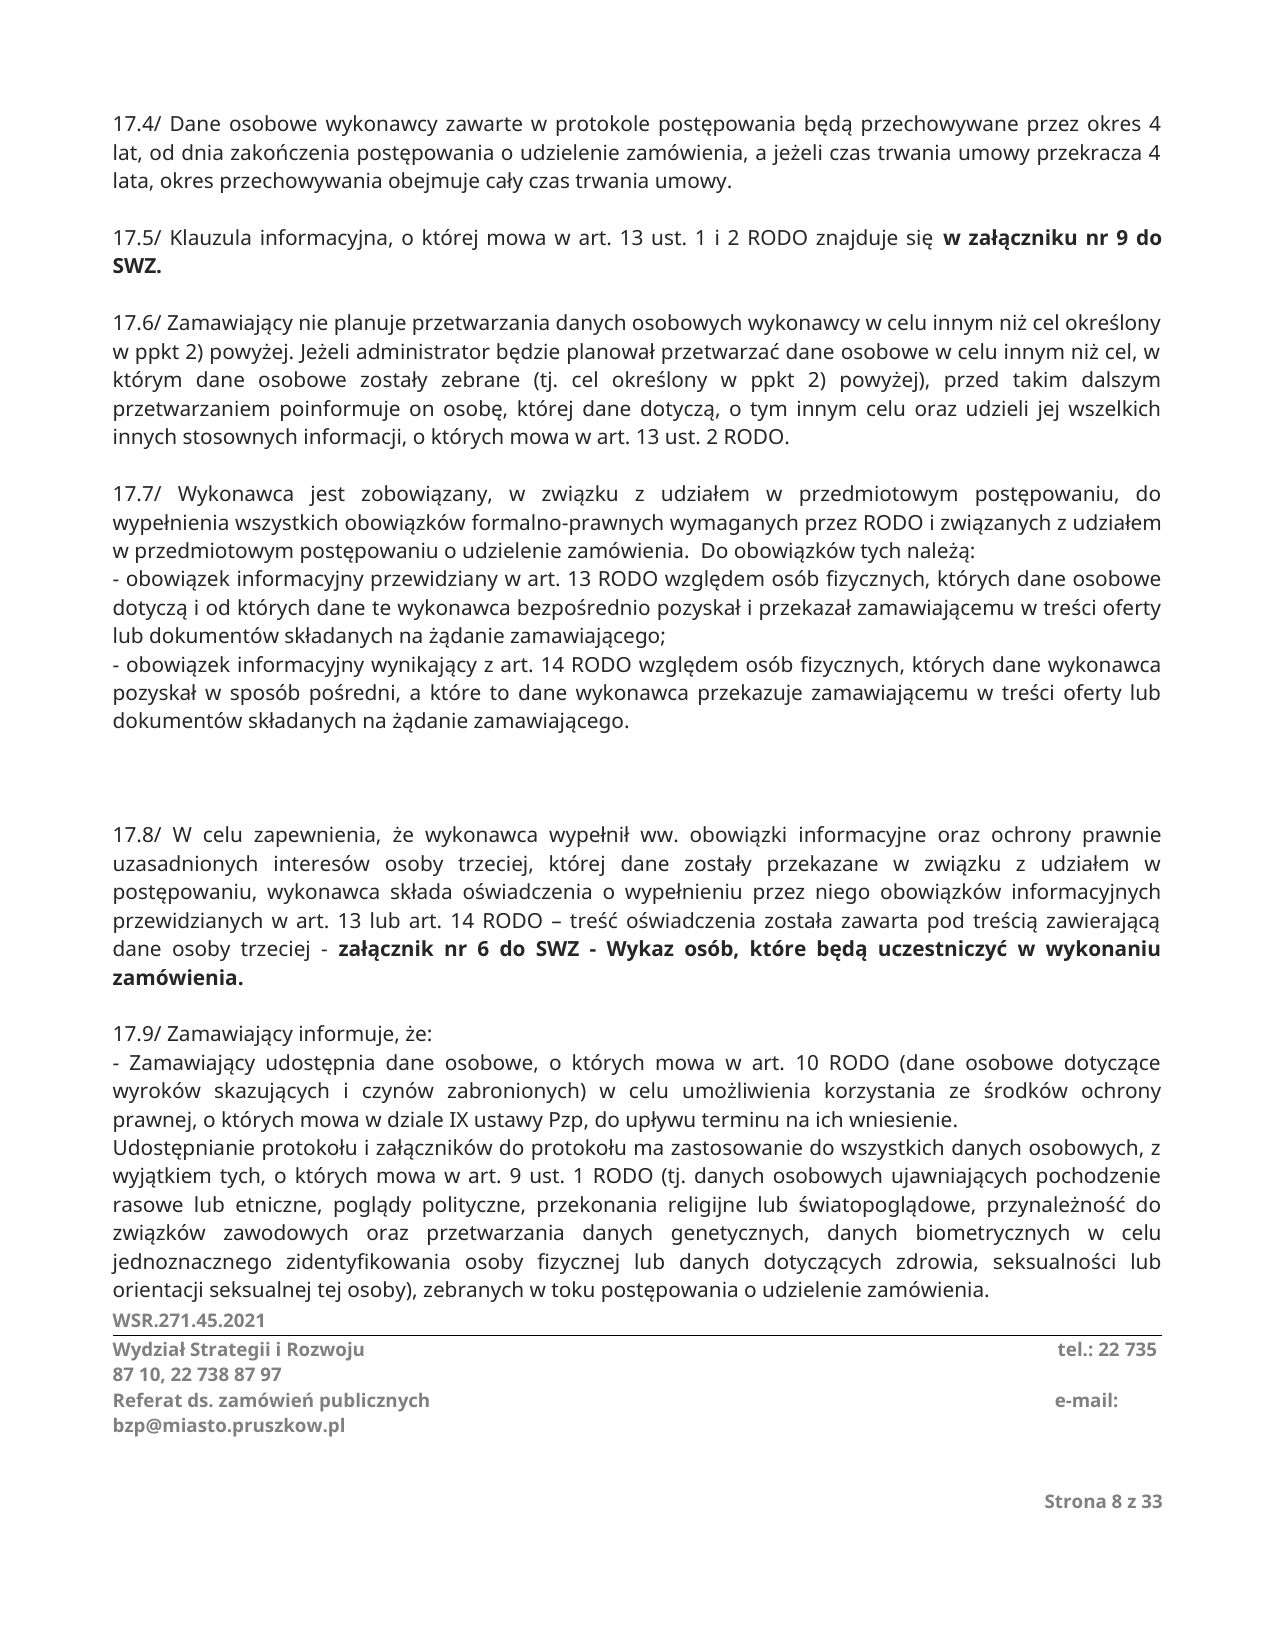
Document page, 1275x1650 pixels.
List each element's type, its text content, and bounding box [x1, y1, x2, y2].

text 17.4/ Dane osobowe wykonawcy zawarte w protokole postępowania będą przechowywane przez okres 4 lat, od dnia zakończenia postępowania o udzielenie zamówienia, a jeżeli czas trwania umowy przekracza 4 lata, okres przechowywania obejmuje cały czas trwania umowy. [112, 109, 1162, 195]
text Udostępnianie protokołu i załączników do protokołu ma zastosowanie do wszystkich danych osobowych, z wyjątkiem tych, o których mowa w art. 9 ust. 1 RODO (tj. danych osobowych ujawniających pochodzenie rasowe lub etniczne, poglądy polityczne, przekonania religijne lub światopoglądowe, przynależność do związków zawodowych oraz przetwarzania danych genetycznych, danych biometrycznych w celu jednoznacznego zidentyfikowania osoby fizycznej lub danych dotyczących zdrowia, seksualności lub orientacji seksualnej tej osoby), zebranych w toku postępowania o udzielenie zamówienia. [112, 1133, 1162, 1304]
text 17.5/ Klauzula informacyjna, o której mowa w art. 13 ust. 1 i 2 RODO znajduje się w załączniku nr 9 do SWZ. [112, 223, 1162, 280]
text - obowiązek informacyjny przewidziany w art. 13 RODO względem osób fizycznych, których dane osobowe dotyczą i od których dane te wykonawca bezpośrednio pozyskał i przekazał zamawiającemu w treści oferty lub dokumentów składanych na żądanie zamawiającego; [112, 564, 1162, 650]
text - obowiązek informacyjny wynikający z art. 14 RODO względem osób fizycznych, których dane wykonawca pozyskał w sposób pośredni, a które to dane wykonawca przekazuje zamawiającemu w treści oferty lub dokumentów składanych na żądanie zamawiającego. [112, 650, 1162, 735]
text 17.9/ Zamawiający informuje, że: [112, 1019, 1162, 1048]
text 17.8/ W celu zapewnienia, że wykonawca wypełnił ww. obowiązki informacyjne oraz ochrony prawnie uzasadnionych interesów osoby trzeciej, której dane zostały przekazane w związku z udziałem w postępowaniu, wykonawca składa oświadczenia o wypełnieniu przez niego obowiązków informacyjnych przewidzianych w art. 13 lub art. 14 RODO – treść oświadczenia została zawarta pod treścią zawierającą dane osoby trzeciej - załącznik nr 6 do SWZ - Wykaz osób, które będą uczestniczyć w wykonaniu zamówienia. [112, 820, 1162, 991]
text 17.6/ Zamawiający nie planuje przetwarzania danych osobowych wykonawcy w celu innym niż cel określony w ppkt 2) powyżej. Jeżeli administrator będzie planował przetwarzać dane osobowe w celu innym niż cel, w którym dane osobowe zostały zebrane (tj. cel określony w ppkt 2) powyżej), przed takim dalszym przetwarzaniem poinformuje on osobę, której dane dotyczą, o tym innym celu oraz udzieli jej wszelkich innych stosownych informacji, o których mowa w art. 13 ust. 2 RODO. [112, 308, 1162, 451]
text 17.7/ Wykonawca jest zobowiązany, w związku z udziałem w przedmiotowym postępowaniu, do wypełnienia wszystkich obowiązków formalno-prawnych wymaganych przez RODO i związanych z udziałem w przedmiotowym postępowaniu o udzielenie zamówienia. Do obowiązków tych należą: [112, 479, 1162, 564]
text - Zamawiający udostępnia dane osobowe, o których mowa w art. 10 RODO (dane osobowe dotyczące wyroków skazujących i czynów zabronionych) w celu umożliwienia korzystania ze środków ochrony prawnej, o których mowa w dziale IX ustawy Pzp, do upływu terminu na ich wniesienie. [112, 1048, 1162, 1133]
